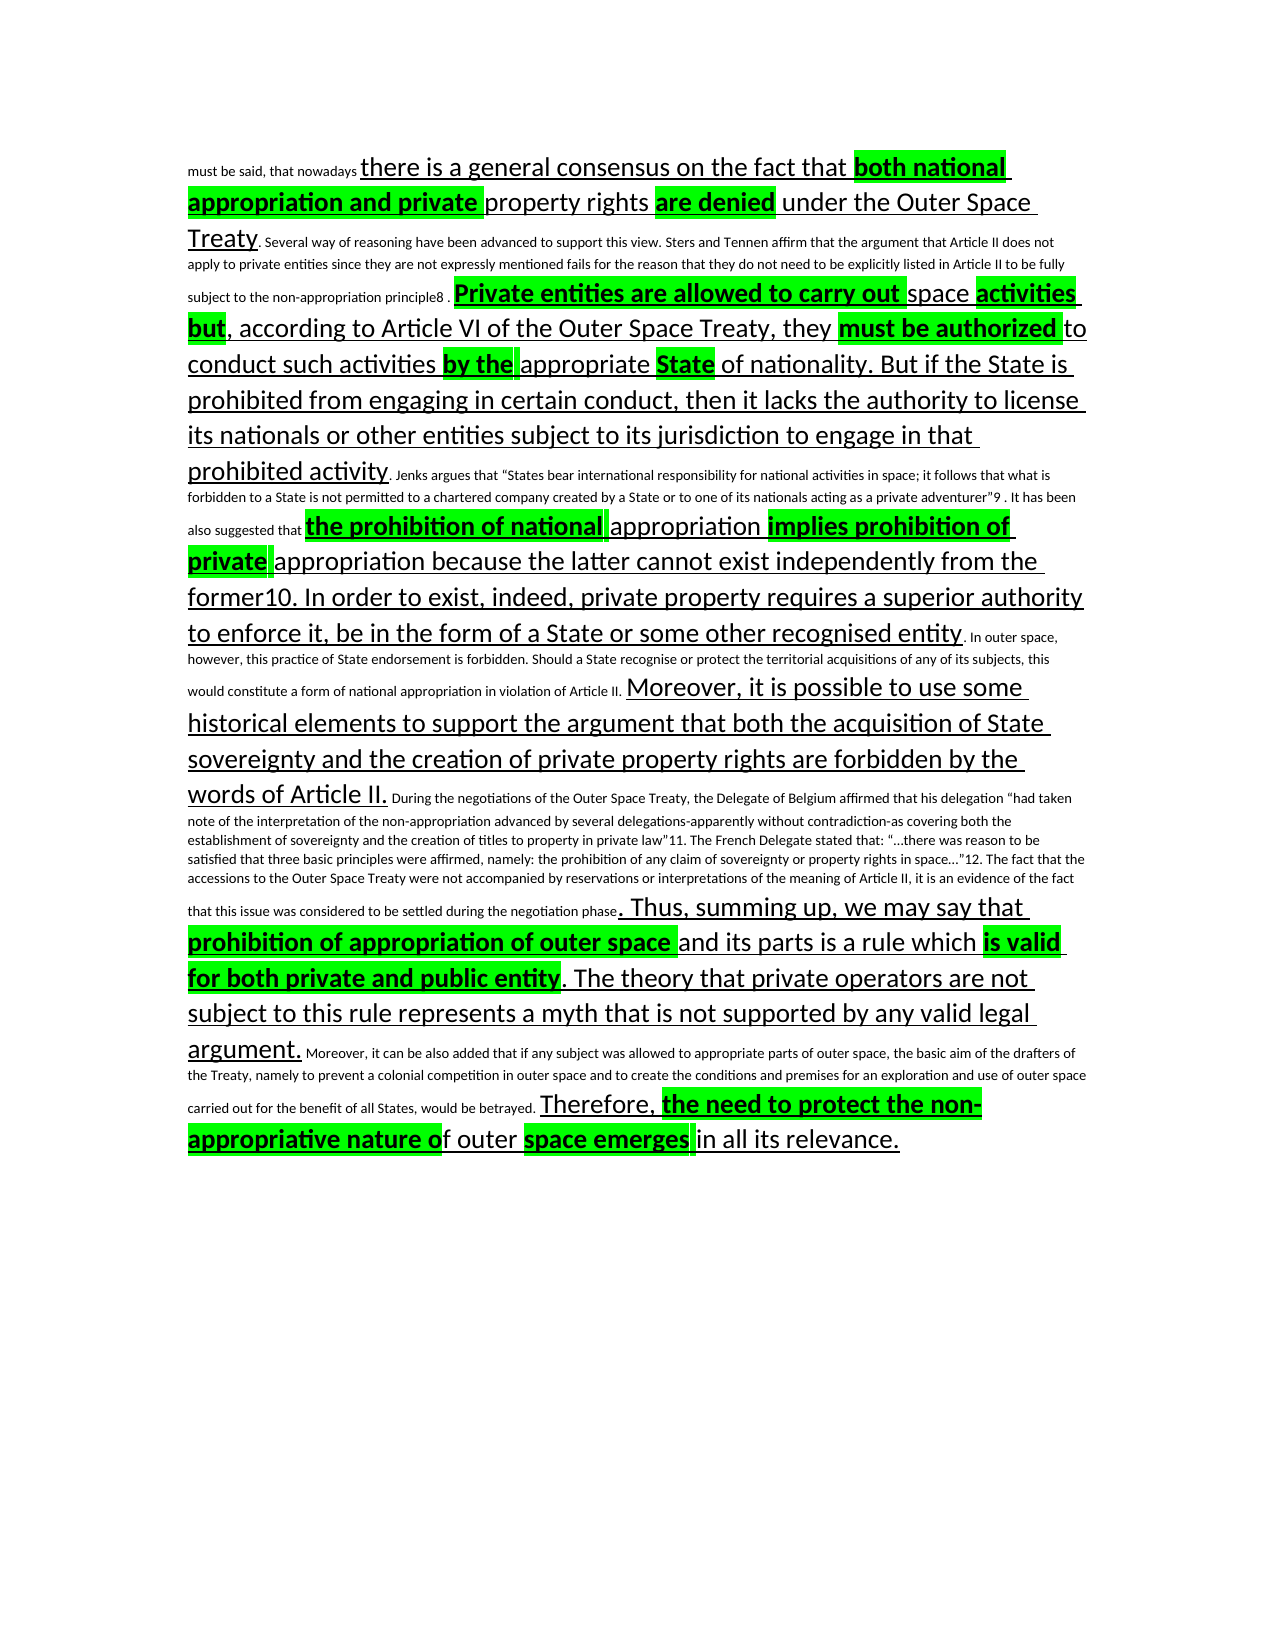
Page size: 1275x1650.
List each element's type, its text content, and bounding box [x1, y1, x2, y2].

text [187, 150, 1087, 340]
